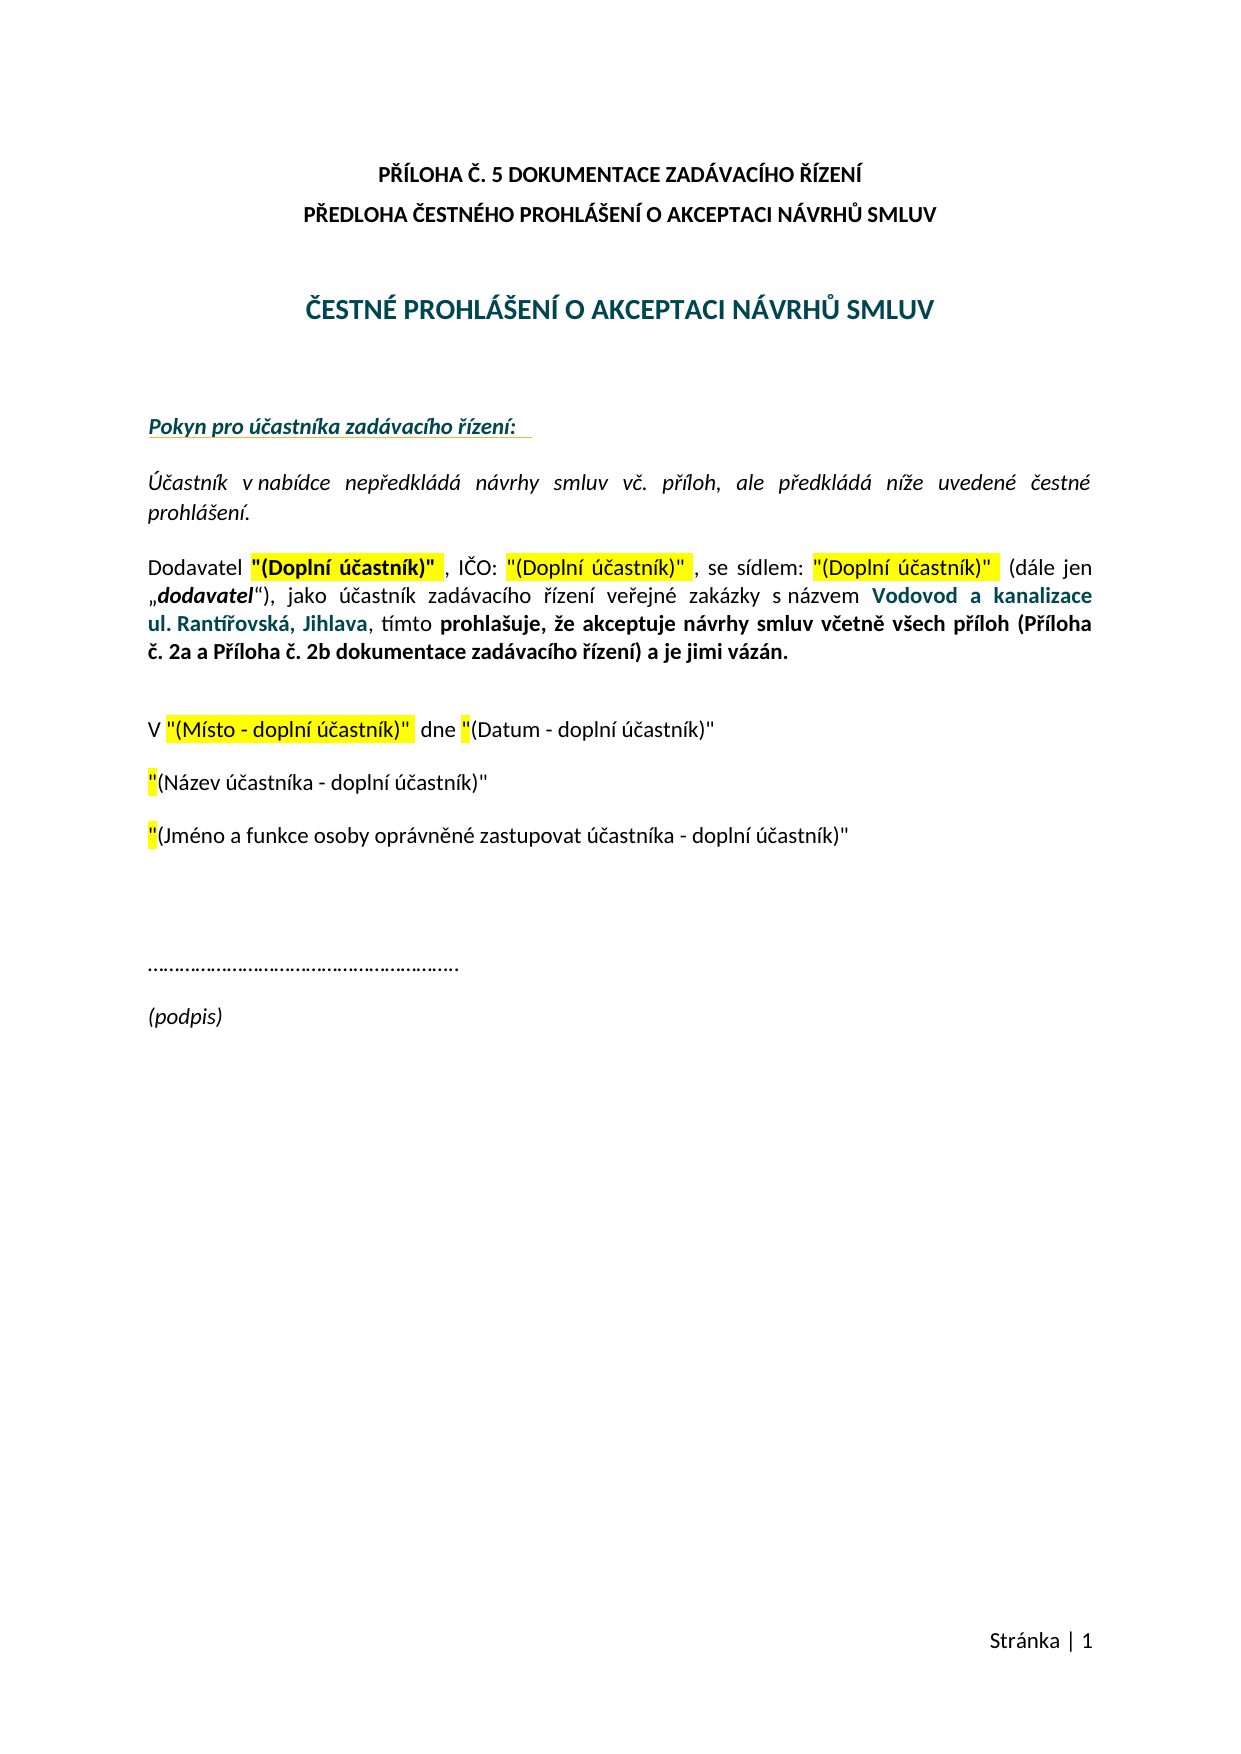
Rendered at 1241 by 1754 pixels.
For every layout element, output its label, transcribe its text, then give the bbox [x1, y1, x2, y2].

text V dne [470, 715, 1093, 743]
text V dne [415, 715, 461, 743]
text Příloha č. 5 dokumentace zadávacího řízení [148, 160, 1093, 188]
text Pokyn pro účastníka zadávacího řízení: [148, 412, 1093, 440]
text Dodavatel , IČO: , se sídlem: (dále jen „dodavatel“), jako účastník zadávacího řízení veřejné zakázky s názvem Vodovod a kanalizace ul. Rantířovská, Jihlava, tímto prohlašuje, že akceptuje návrhy smluv včetně všech příloh (Příloha č. 2a a Příloha č. 2b dokumentace zadávacího řízení) a je jimi vázán. [148, 553, 1093, 665]
text ………………………………………………….. [148, 949, 1093, 977]
text V dne [148, 715, 166, 743]
text Účastník v nabídce nepředkládá návrhy smluv vč. příloh, ale předkládá níže uvedené čestné prohlášení. [148, 468, 1093, 526]
text (podpis) [148, 1002, 1093, 1030]
text Předloha čestného prohlášení o akceptaci návrhů smlUV [148, 201, 1093, 229]
text čestné prohlášení o akceptaci návrhů smlUV [148, 291, 1093, 327]
